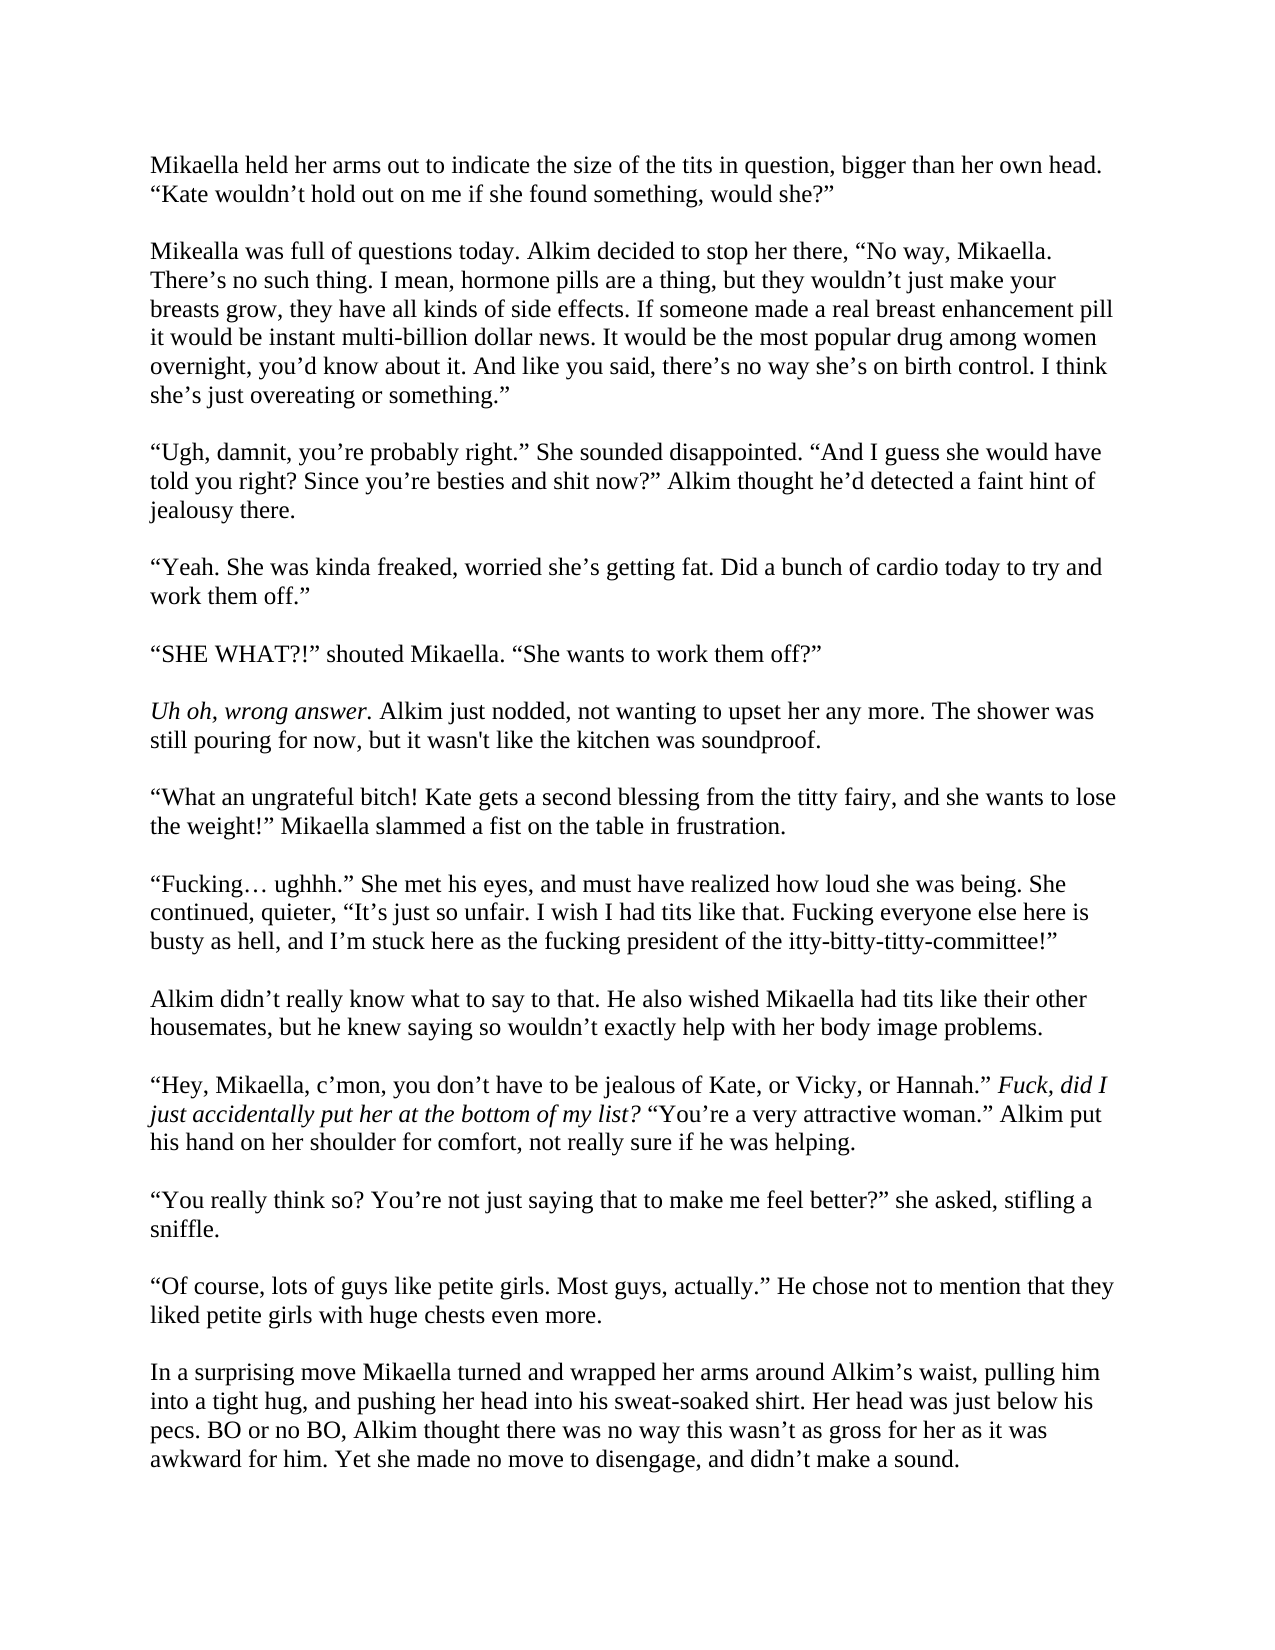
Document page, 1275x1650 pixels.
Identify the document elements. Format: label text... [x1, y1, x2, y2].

text “Ugh, damnit, you’re probably right.” She sounded disappointed. “And I guess she would have told you right? Since you’re besties and shit now?” Alkim thought he’d detected a faint hint of jealousy there. [150, 437, 1125, 524]
text “Hey, Mikaella, c’mon, you don’t have to be jealous of Kate, or Vicky, or Hannah.” Fuck, did I just accidentally put her at the bottom of my list? “You’re a very attractive woman.” Alkim put his hand on her shoulder for comfort, not really sure if he was helping. [150, 1070, 1125, 1156]
text “Fucking… ughhh.” She met his eyes, and must have realized how loud she was being. She continued, quieter, “It’s just so unfair. I wish I had tits like that. Fucking everyone else here is busty as hell, and I’m stuck here as the fucking president of the itty-bitty-titty-committee!” [150, 869, 1125, 955]
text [150, 150, 1125, 207]
text “SHE WHAT?!” shouted Mikaella. “She wants to work them off?” [150, 639, 1125, 667]
text In a surprising move Mikaella turned and wrapped her arms around Alkim’s waist, pulling him into a tight hug, and pushing her head into his sweat-soaked shirt. Her head was just below his pecs. BO or no BO, Alkim thought there was no way this wasn’t as gross for her as it was awkward for him. Yet she made no move to disengage, and didn’t make a sound. [150, 1357, 1125, 1472]
text Alkim didn’t really know what to say to that. He also wished Mikaella had tits like their other housemates, but he knew saying so wouldn’t exactly help with her body image problems. [150, 984, 1125, 1041]
text “Of course, lots of guys like petite girls. Most guys, actually.” He chose not to mention that they liked petite girls with huge chests even more. [150, 1271, 1125, 1329]
text Uh oh, wrong answer. Alkim just nodded, not wanting to upset her any more. The shower was still pouring for now, but it wasn't like the kitchen was soundproof. [150, 696, 1125, 754]
text “Yeah. She was kinda freaked, worried she’s getting fat. Did a bunch of cardio today to try and work them off.” [150, 552, 1125, 610]
text “What an ungrateful bitch! Kate gets a second blessing from the titty fairy, and she wants to lose the weight!” Mikaella slammed a fist on the table in frustration. [150, 782, 1125, 840]
text “You really think so? You’re not just saying that to make me feel better?” she asked, stifling a sniffle. [150, 1185, 1125, 1242]
text Mikealla was full of questions today. Alkim decided to stop her there, “No way, Mikaella. There’s no such thing. I mean, hormone pills are a thing, but they wouldn’t just make your breasts grow, they have all kinds of side effects. If someone made a real breast enhancement pill it would be instant multi-billion dollar news. It would be the most popular drug among women overnight, you’d know about it. And like you said, there’s no way she’s on birth control. I think she’s just overeating or something.” [150, 236, 1125, 409]
